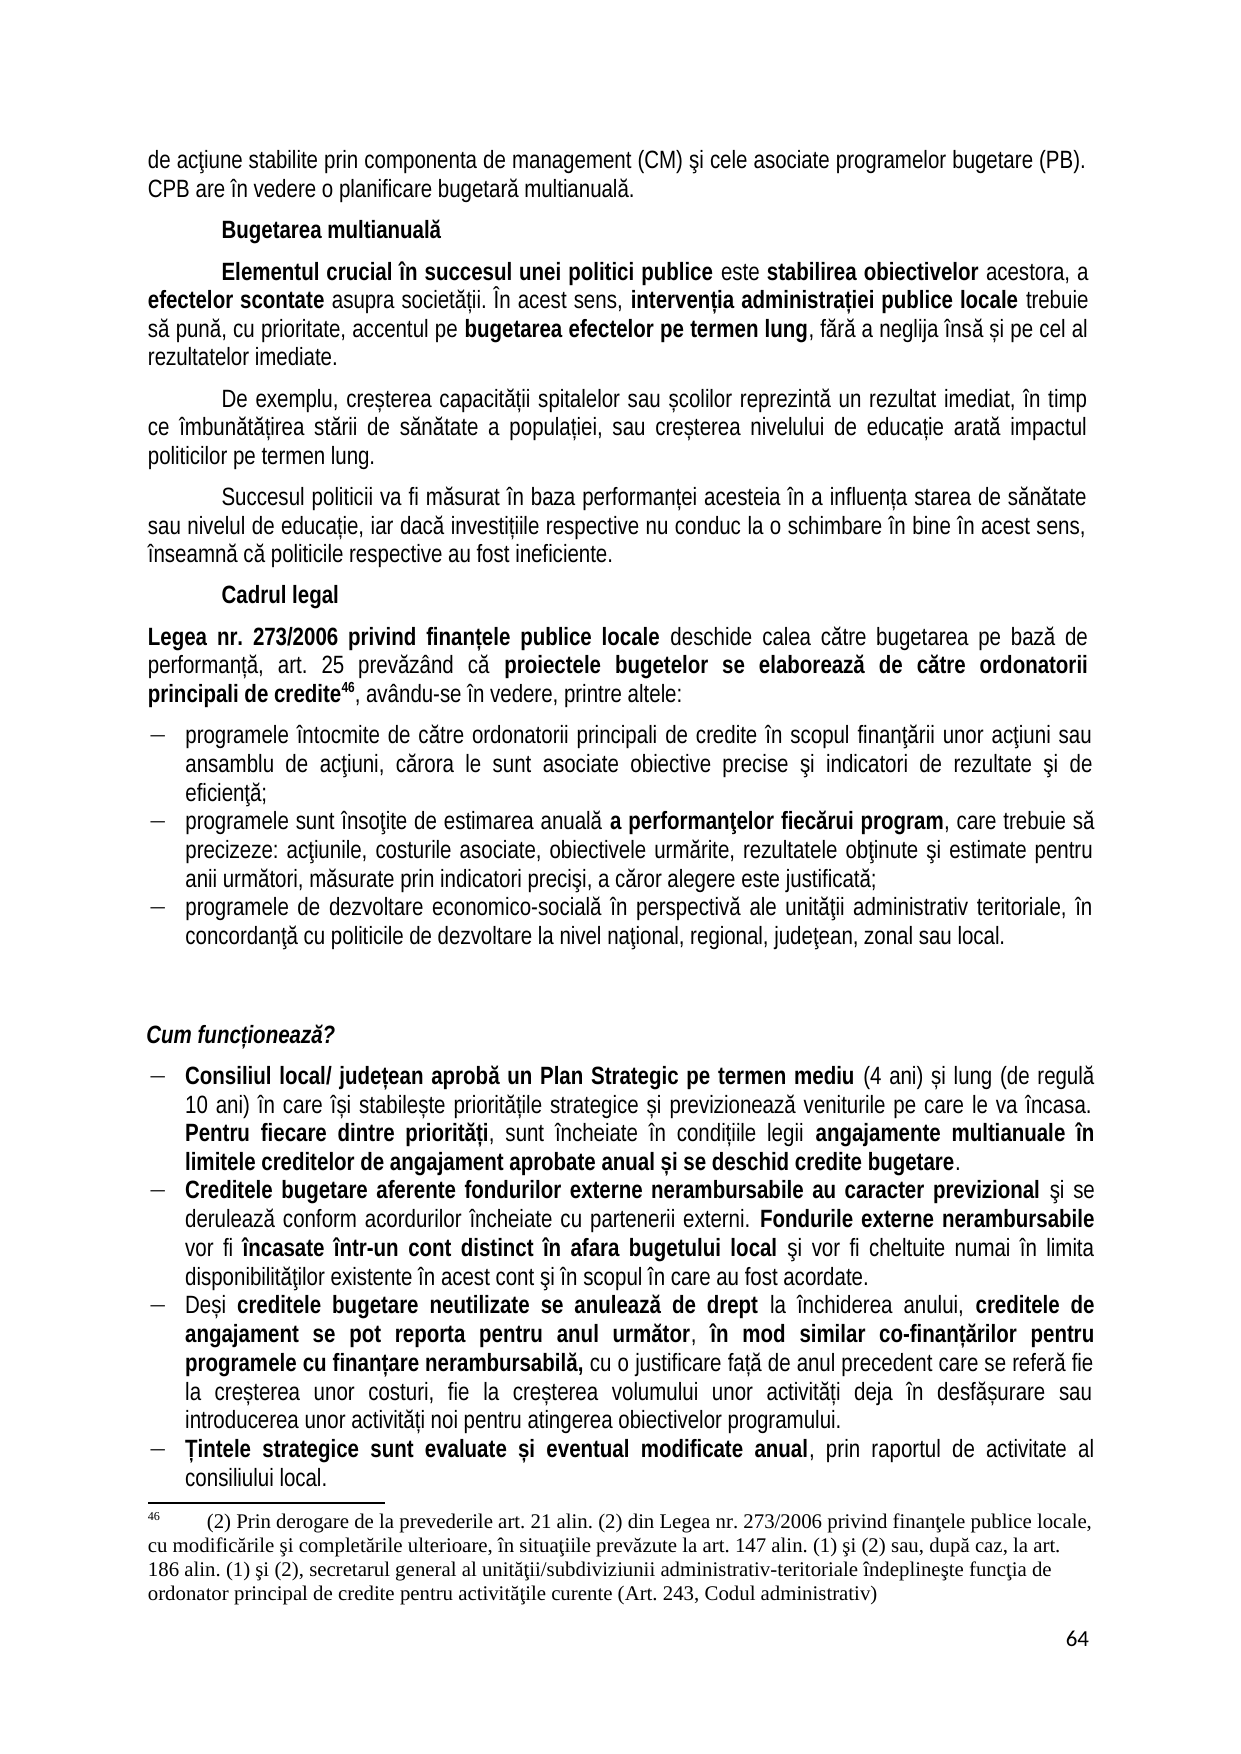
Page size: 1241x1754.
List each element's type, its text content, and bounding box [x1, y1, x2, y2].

list programele de dezvoltare economico-socială în perspectivă ale unităţii administrativ teritoriale, în concordanţă cu politicile de dezvoltare la nivel naţional, regional, judeţean, zonal sau local. [148, 892, 1095, 950]
text Cadrul legal [148, 580, 1089, 609]
list Consiliul local/ județean aprobă un Plan Strategic pe termen mediu (4 ani) și lung (de regulă 10 ani) în care își stabilește prioritățile strategice și previzionează veniturile pe care le va încasa. Pentru fiecare dintre priorități, sunt încheiate în condițiile legii angajamente multianuale în limitele creditelor de angajament aprobate anual și se deschid credite bugetare. [148, 1061, 1095, 1176]
text Succesul politicii va fi măsurat în baza performanței acesteia în a influența starea de sănătate sau nivelul de educație, iar dacă investițiile respective nu conduc la o schimbare în bine în acest sens, înseamnă că politicile respective au fost ineficiente. [148, 482, 1089, 568]
text Elementul crucial în succesul unei politici publice este stabilirea obiectivelor acestora, a efectelor scontate asupra societății. În acest sens, intervenția administrației publice locale trebuie să pună, cu prioritate, accentul pe bugetarea efectelor pe termen lung, fără a neglija însă și pe cel al rezultatelor imediate. [148, 256, 1089, 371]
text Legea nr. 273/2006 privind finanțele publice locale deschide calea către bugetarea pe bază de performanță, art. 25 prevăzând că proiectele bugetelor se elaborează de către ordonatorii principali de credite, avându-se în vedere, printre altele: [148, 622, 1089, 707]
text Cum funcționează? [146, 1019, 1089, 1048]
list Deși creditele bugetare neutilizate se anulează de drept la închiderea anului, creditele de angajament se pot reporta pentru anul următor, în mod similar co-finanțărilor pentru programele cu finanțare nerambursabilă, cu o justificare față de anul precedent care se referă fie la creșterea unor costuri, fie la creșterea volumului unor activități deja în desfășurare sau introducerea unor activități noi pentru atingerea obiectivelor programului. [148, 1290, 1095, 1434]
list Țintele strategice sunt evaluate și eventual modificate anual, prin raportul de activitate al consiliului local. [148, 1434, 1095, 1491]
list programele întocmite de către ordonatorii principali de credite în scopul finanţării unor acţiuni sau ansamblu de acţiuni, cărora le sunt asociate obiective precise şi indicatori de rezultate şi de eficienţă; [148, 720, 1095, 806]
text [148, 146, 1089, 203]
list programele sunt însoţite de estimarea anuală a performanţelor fiecărui program, care trebuie să precizeze: acţiunile, costurile asociate, obiectivele urmărite, rezultatele obţinute şi estimate pentru anii următori, măsurate prin indicatori precişi, a căror alegere este justificată; [148, 806, 1095, 892]
list Creditele bugetare aferente fondurilor externe nerambursabile au caracter previzional şi se derulează conform acordurilor încheiate cu partenerii externi. Fondurile externe nerambursabile vor fi încasate într-un cont distinct în afara bugetului local şi vor fi cheltuite numai în limita disponibilităţilor existente în acest cont şi în scopul în care au fost acordate. [148, 1176, 1095, 1290]
text Bugetarea multianuală [148, 215, 1089, 244]
text De exemplu, creșterea capacității spitalelor sau școlilor reprezintă un rezultat imediat, în timp ce îmbunătățirea stării de sănătate a populației, sau creșterea nivelului de educație arată impactul politicilor pe termen lung. [148, 383, 1089, 469]
